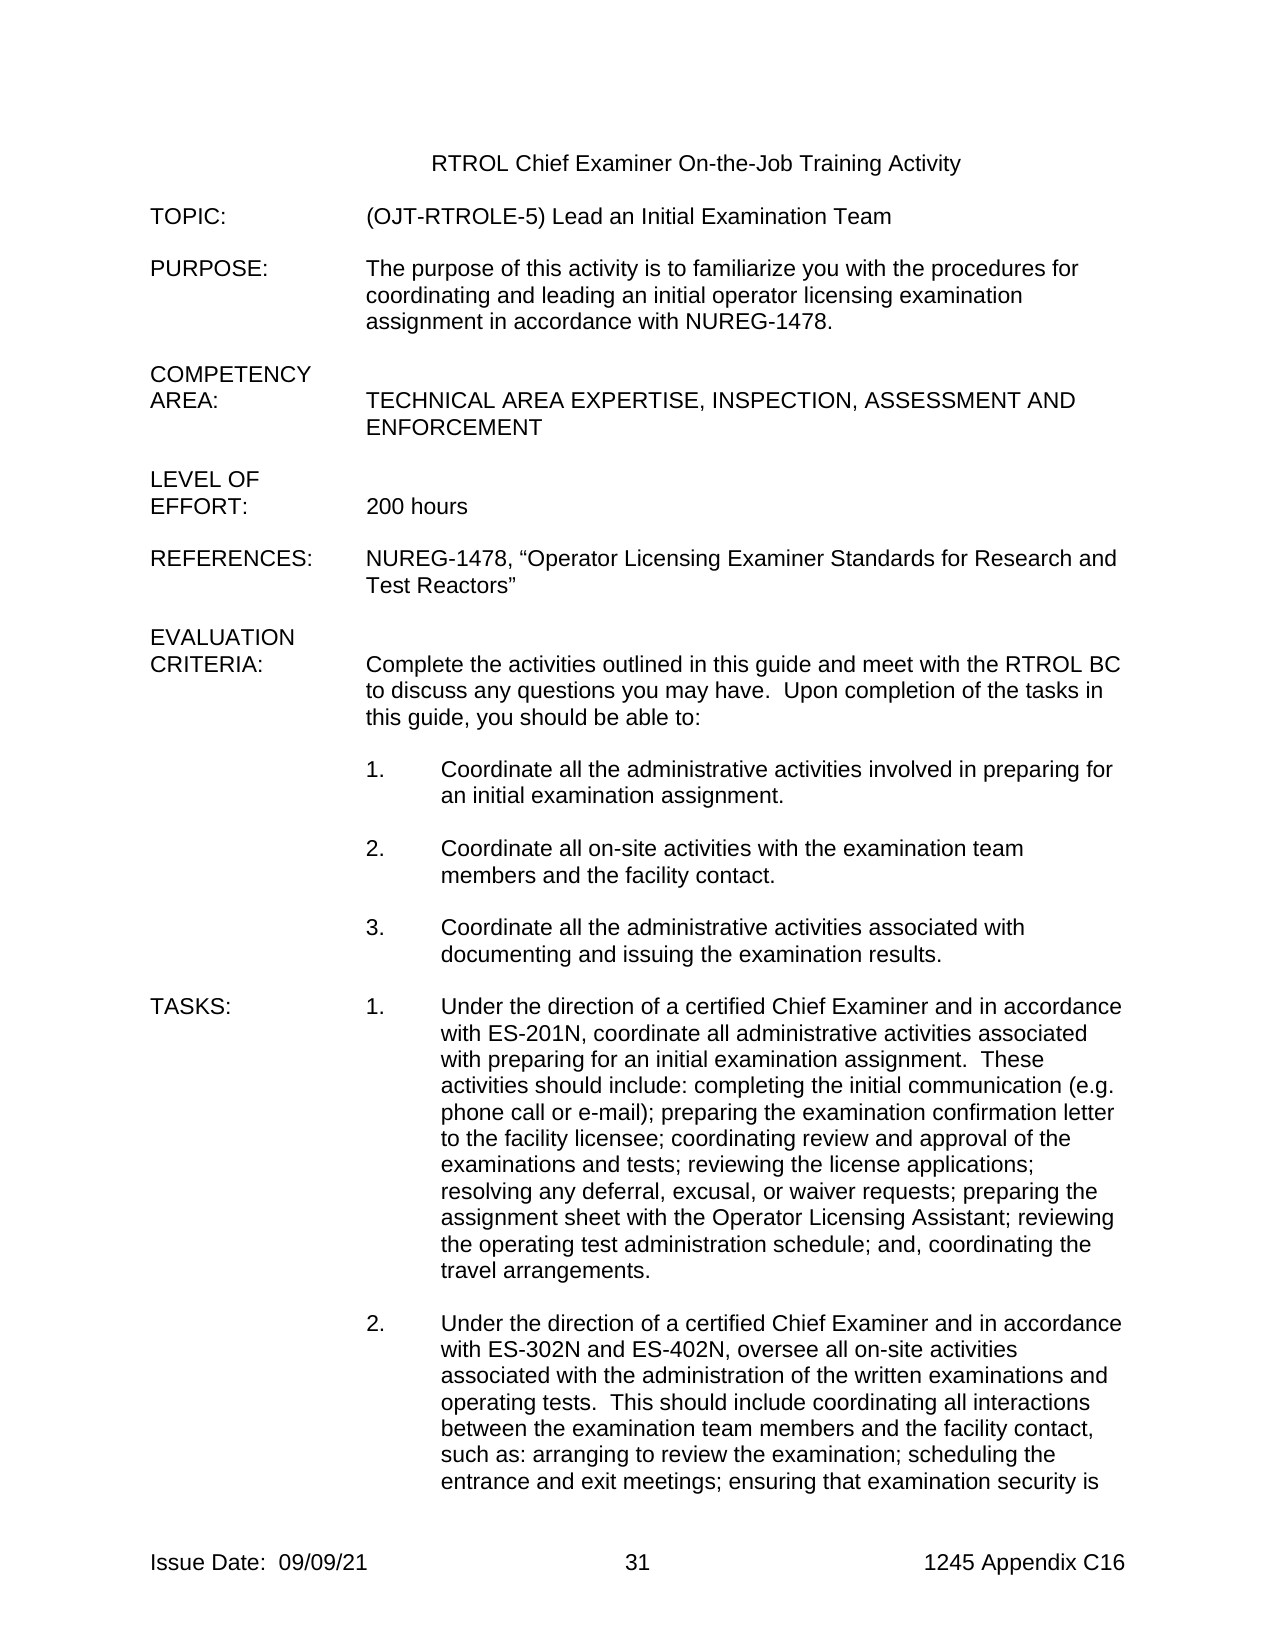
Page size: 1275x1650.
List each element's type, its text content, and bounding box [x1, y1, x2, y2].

text EVALUATION [150, 624, 1125, 651]
text RTROL Chief Examiner On-the-Job Training Activity [431, 150, 1125, 176]
list Coordinate all the administrative activities involved in preparing for an initial examination assignment. [366, 756, 1125, 809]
text AREA: TECHNICAL AREA EXPERTISE, INSPECTION, ASSESSMENT AND ENFORCEMENT [150, 387, 1125, 440]
text REFERENCES: NUREG-1478, “Operator Licensing Examiner Standards for Research and Test Reactors” [150, 545, 1125, 598]
text EFFORT: 200 hours [150, 493, 1125, 519]
list Coordinate all on-site activities with the examination team members and the facility contact. [366, 835, 1125, 888]
text COMPETENCY [150, 361, 1125, 387]
text PURPOSE: The purpose of this activity is to familiarize you with the procedures for coordinating and leading an initial operator licensing examination assignment in accordance with NUREG-1478. [150, 255, 1125, 334]
text LEVEL OF [150, 466, 1125, 493]
list Coordinate all the administrative activities associated with documenting and issuing the examination results. [366, 914, 1125, 967]
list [300, 1309, 1125, 1494]
text TOPIC: (OJT-RTROLE-5) Lead an Initial Examination Team [150, 203, 1125, 229]
text CRITERIA: Complete the activities outlined in this guide and meet with the RTROL BC to discuss any questions you may have. Upon completion of the tasks in this guide, you should be able to: [150, 651, 1125, 730]
text TASKS: 1. Under the direction of a certified Chief Examiner and in accordance with ES-201N, coordinate all administrative activities associated with preparing for an initial examination assignment. These activities should include: completing the initial communication (e.g. phone call or e-mail); preparing the examination confirmation letter to the facility licensee; coordinating review and approval of the examinations and tests; reviewing the license applications; resolving any deferral, excusal, or waiver requests; preparing the assignment sheet with the Operator Licensing Assistant; reviewing the operating test administration schedule; and, coordinating the travel arrangements. [150, 993, 1125, 1283]
